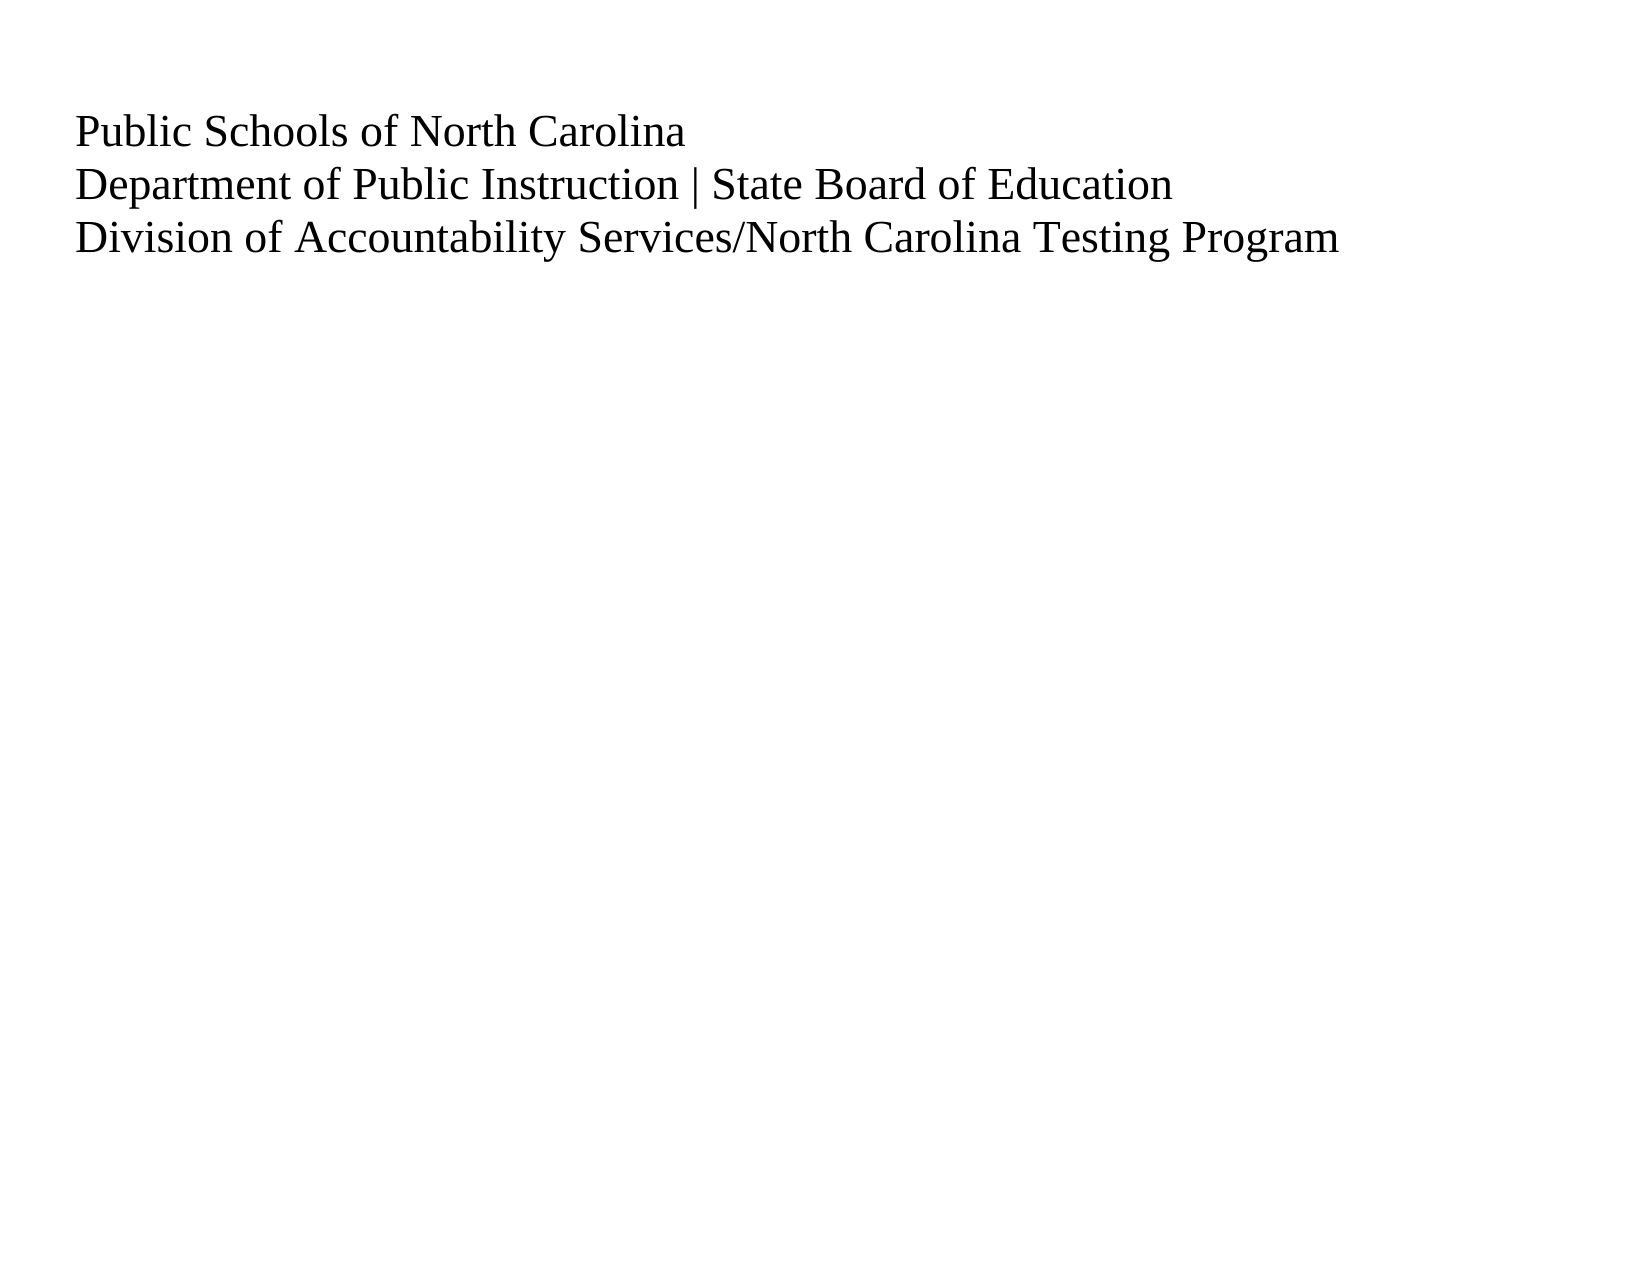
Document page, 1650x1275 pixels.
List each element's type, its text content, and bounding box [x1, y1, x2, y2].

text Department of Public Instruction | State Board of Education [75, 156, 1575, 209]
text Division of Accountability Services/North Carolina Testing Program [75, 209, 1575, 262]
text Public Schools of North Carolina [75, 104, 1575, 156]
